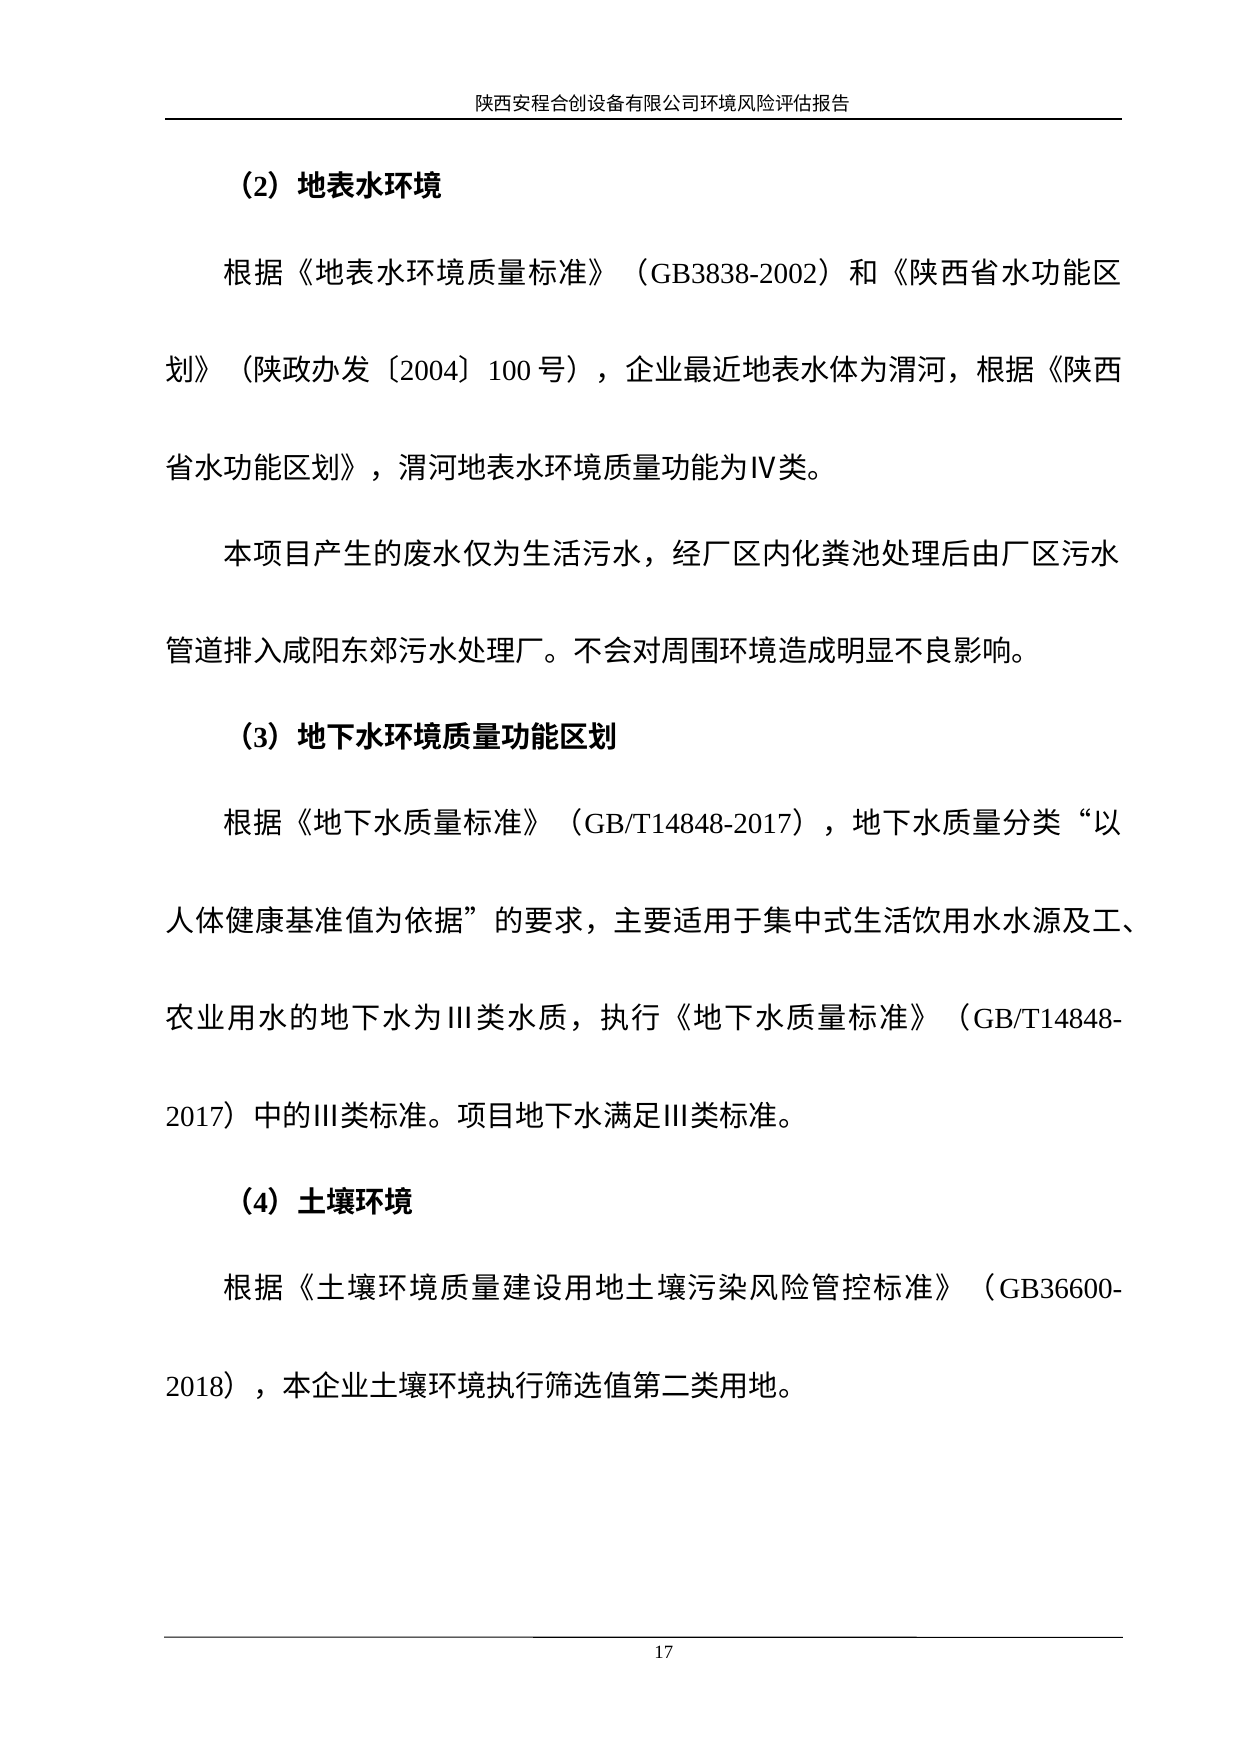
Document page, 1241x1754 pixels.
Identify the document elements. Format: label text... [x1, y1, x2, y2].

text （2）地表水环境 [165, 152, 1122, 217]
text 根据《地下水质量标准》（GB/T14848-2017），地下水质量分类“以人体健康基准值为依据”的要求，主要适用于集中式生活饮用水水源及工、农业用水的地下水为Ⅲ类水质，执行《地下水质量标准》（GB/T14848-2017）中的Ⅲ类标准。项目地下水满足Ⅲ类标准。 [165, 789, 1122, 1146]
text （4）土壤环境 [165, 1167, 1122, 1232]
text 根据《土壤环境质量建设用地土壤污染风险管控标准》（GB36600-2018），本企业土壤环境执行筛选值第二类用地。 [165, 1253, 1122, 1416]
text （3）地下水环境质量功能区划 [165, 703, 1122, 768]
text 根据《地表水环境质量标准》（GB3838-2002）和《陕西省水功能区划》（陕政办发〔2004〕100号），企业最近地表水体为渭河，根据《陕西省水功能区划》，渭河地表水环境质量功能为Ⅳ类。 [165, 238, 1122, 498]
text 本项目产生的废水仅为生活污水，经厂区内化粪池处理后由厂区污水管道排入咸阳东郊污水处理厂。不会对周围环境造成明显不良影响。 [165, 519, 1122, 681]
